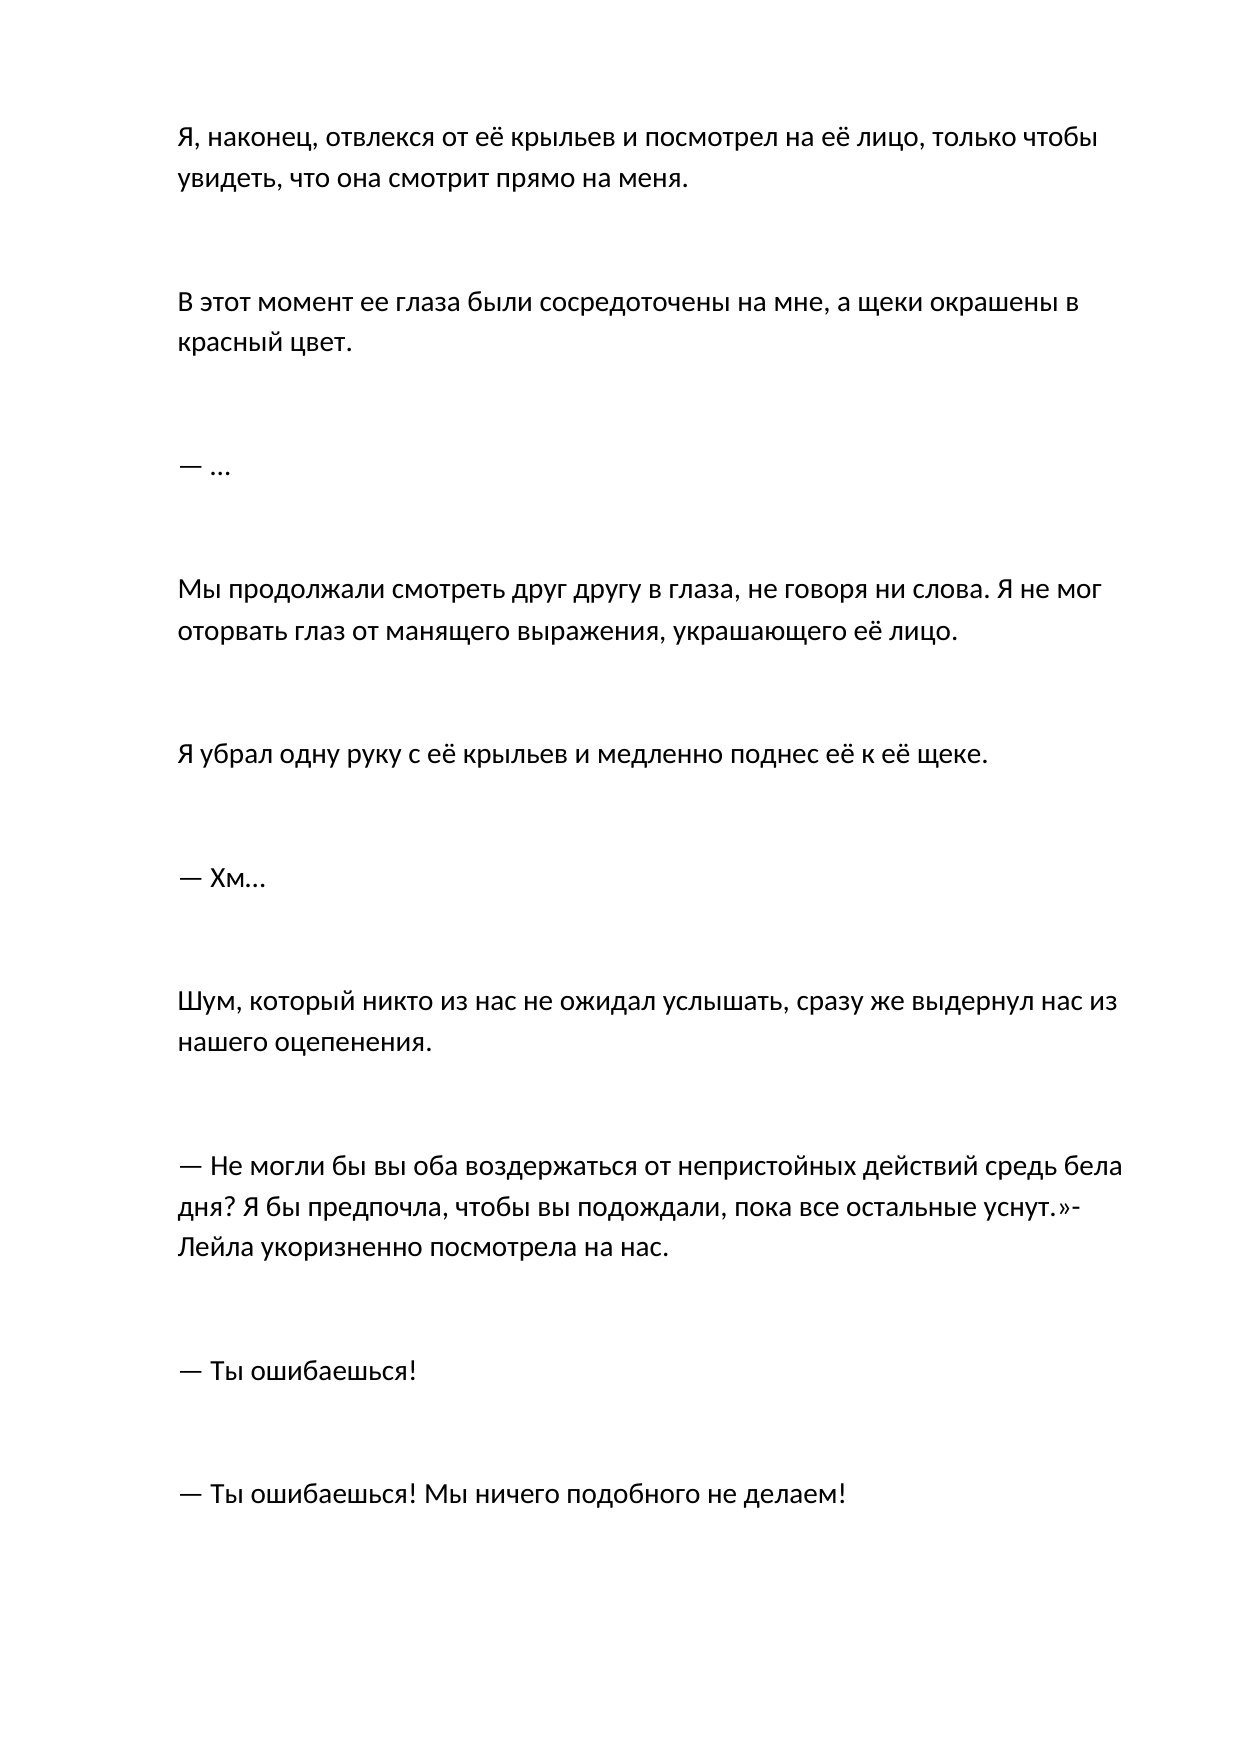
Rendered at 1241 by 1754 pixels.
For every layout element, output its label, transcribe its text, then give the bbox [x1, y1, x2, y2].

text — Не могли бы вы оба воздержаться от непристойных действий средь бела дня? Я бы предпочла, чтобы вы подождали, пока все остальные уснут.»-Лейла укоризненно посмотрела на нас. [177, 1147, 1152, 1264]
text Мы продолжали смотреть друг другу в глаза, не говоря ни слова. Я не мог оторвать глаз от манящего выражения, украшающего её лицо. [177, 571, 1152, 647]
text Шум, который никто из нас не ожидал услышать, сразу же выдернул нас из нашего оцепенения. [177, 982, 1152, 1059]
text — Ты ошибаешься! Мы ничего подобного не делаем! [177, 1476, 1152, 1511]
text Я убрал одну руку с её крыльев и медленно поднес её к её щеке. [177, 735, 1152, 771]
text — Хм… [177, 859, 1152, 894]
text В этот момент ее глаза были сосредоточены на мне, а щеки окрашены в красный цвет. [177, 283, 1152, 359]
text — Ты ошибаешься! [177, 1352, 1152, 1388]
text Я, наконец, отвлекся от её крыльев и посмотрел на её лицо, только чтобы увидеть, что она смотрит прямо на меня. [177, 118, 1152, 195]
text — … [177, 447, 1152, 483]
